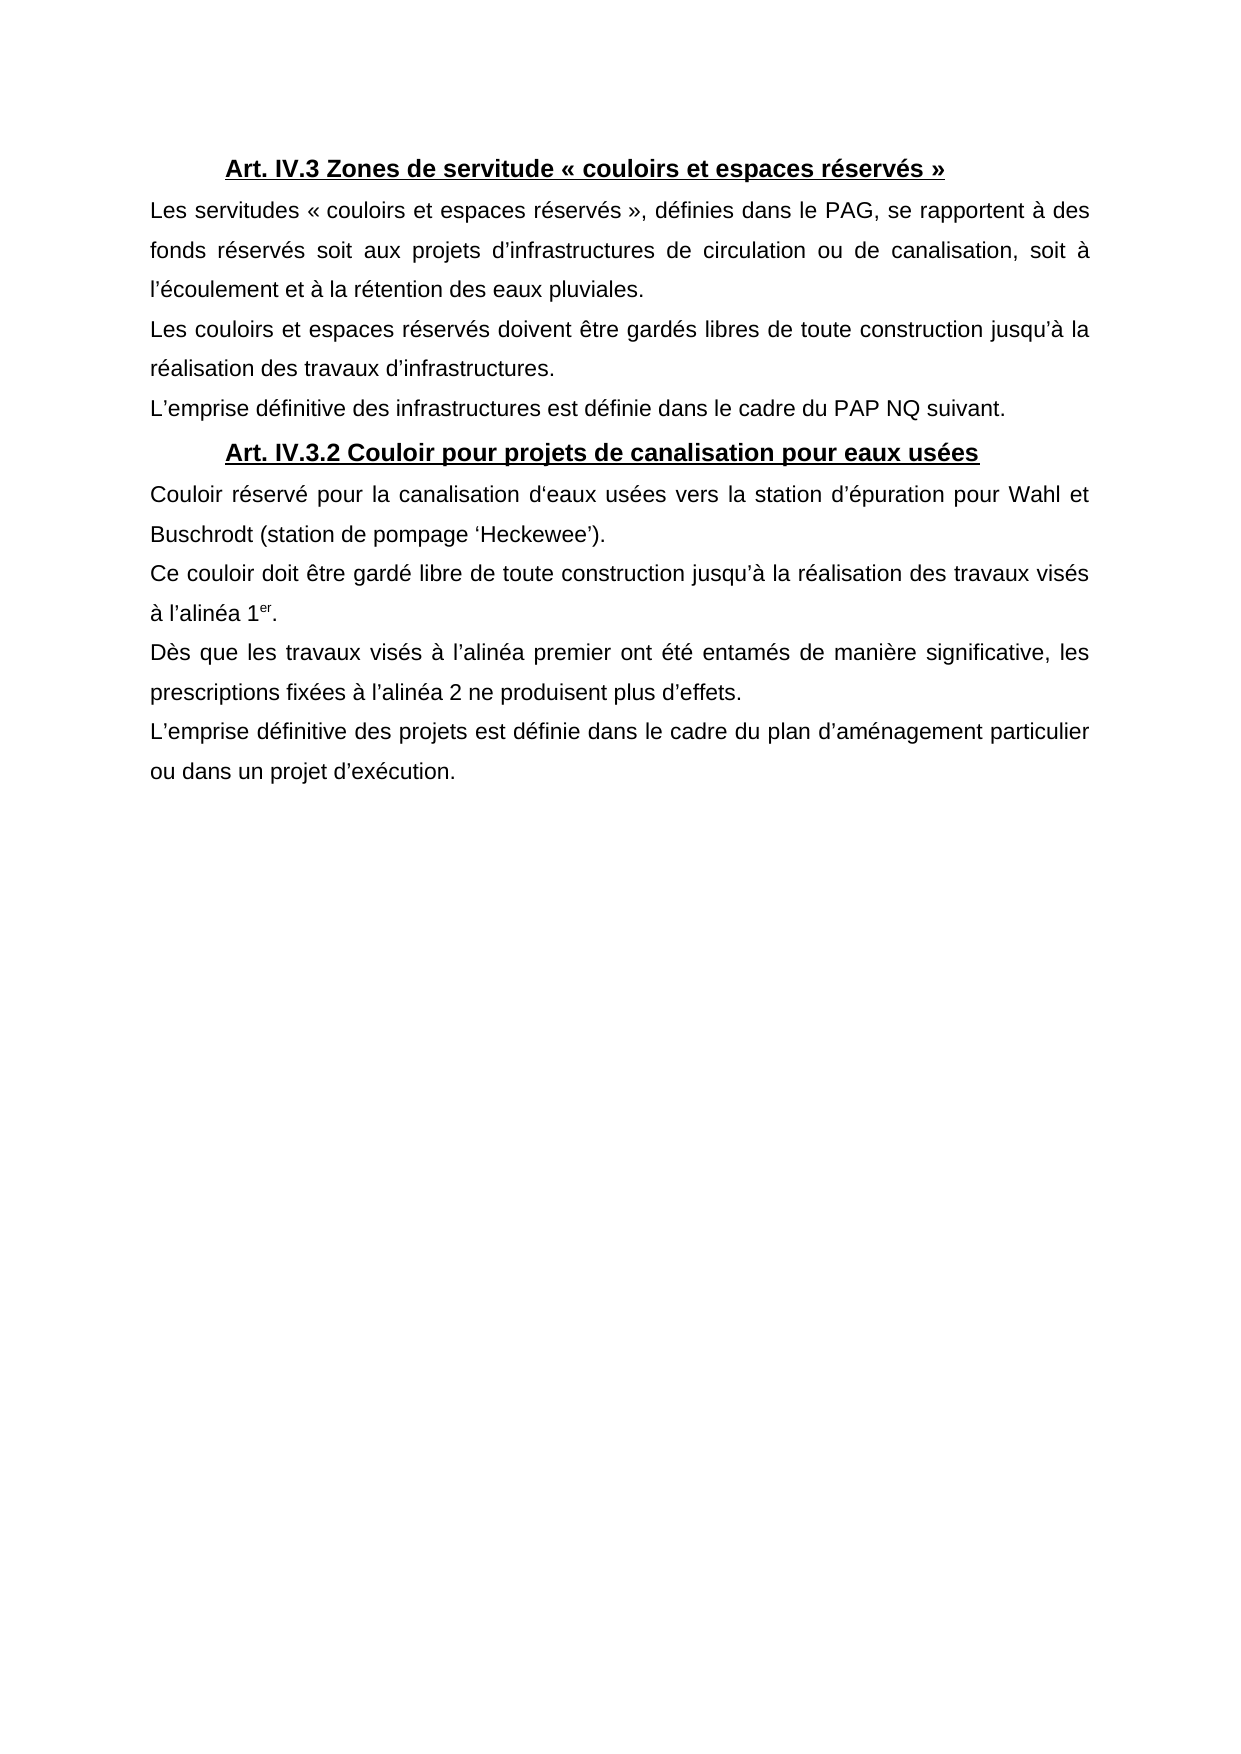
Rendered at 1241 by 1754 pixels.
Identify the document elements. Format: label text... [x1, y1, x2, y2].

text Ce couloir doit être gardé libre de toute construction jusqu’à la réalisation des travaux visés à l’alinéa 1er. [150, 560, 1090, 626]
subtitle Art. IV.3.2 Couloir pour projets de canalisation pour eaux usées [225, 438, 1090, 467]
text Les servitudes « couloirs et espaces réservés », définies dans le PAG, se rapportent à des fonds réservés soit aux projets d’infrastructures de circulation ou de canalisation, soit à l’écoulement et à la rétention des eaux pluviales. [150, 197, 1090, 303]
subtitle Art. IV.3 Zones de servitude « couloirs et espaces réservés » [225, 154, 1090, 183]
text L’emprise définitive des projets est définie dans le cadre du plan d’aménagement particulier ou dans un projet d’exécution. [150, 718, 1090, 784]
text Les couloirs et espaces réservés doivent être gardés libres de toute construction jusqu’à la réalisation des travaux d’infrastructures. [150, 316, 1090, 382]
text Couloir réservé pour la canalisation d‘eaux usées vers la station d’épuration pour Wahl et Buschrodt (station de pompage ‘Heckewee’). [150, 481, 1090, 547]
text Dès que les travaux visés à l’alinéa premier ont été entamés de manière significative, les prescriptions fixées à l’alinéa 2 ne produisent plus d’effets. [150, 639, 1090, 705]
text L’emprise définitive des infrastructures est définie dans le cadre du PAP NQ suivant. [150, 395, 1090, 421]
